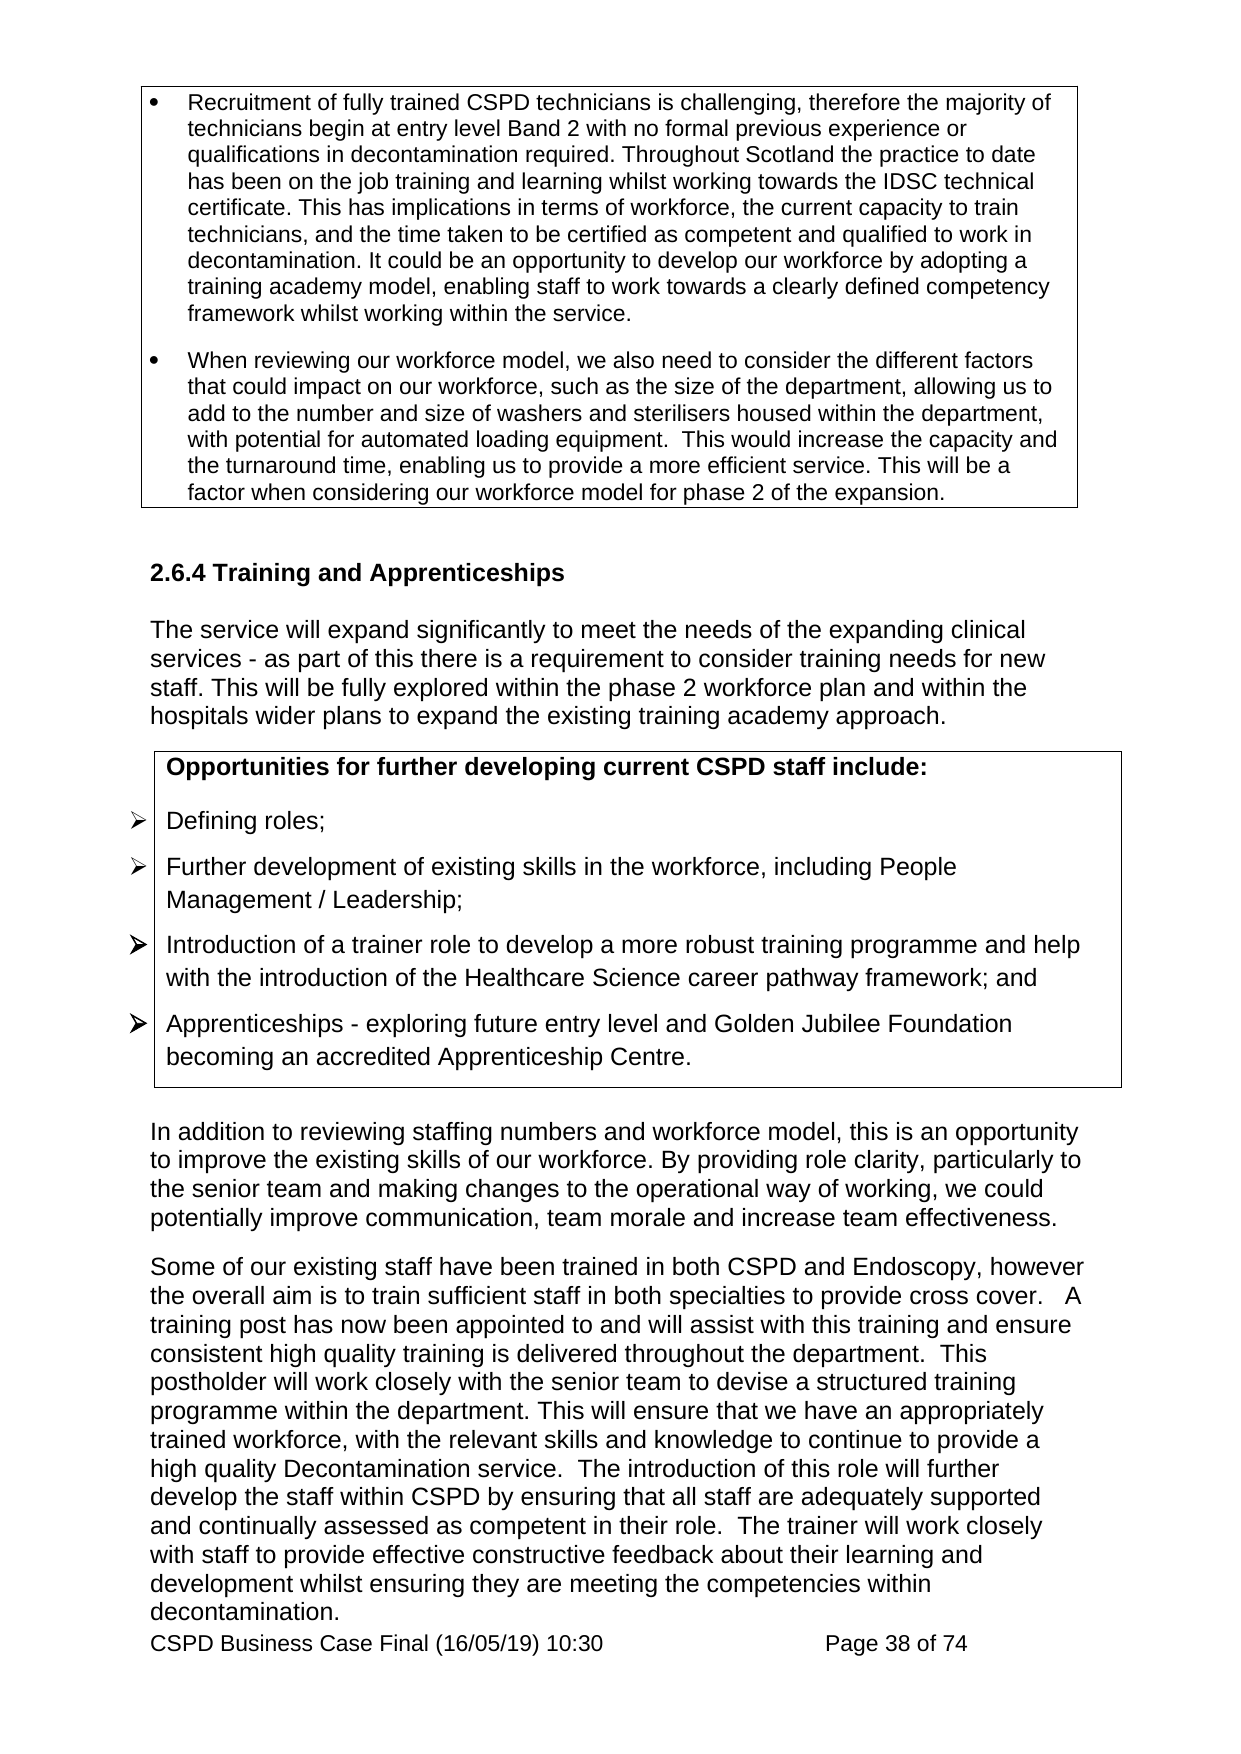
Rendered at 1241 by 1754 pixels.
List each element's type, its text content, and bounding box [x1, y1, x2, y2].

list When reviewing our workforce model, we also need to consider the different factors that could impact on our workforce, such as the size of the department, allowing us to add to the number and size of washers and sterilisers housed within the department, with potential for automated loading equipment. This would increase the capacity and the turnaround time, enabling us to provide a more efficient service. This will be a factor when considering our workforce model for phase 2 of the expansion. [142, 344, 1077, 507]
text The service will expand significantly to meet the needs of the expanding clinical services - as part of this there is a requirement to consider training needs for new staff. This will be fully explored within the phase 2 workforce plan and within the hospitals wider plans to expand the existing training academy approach. [150, 615, 1090, 730]
text Some of our existing staff have been trained in both CSPD and Endoscopy, however the overall aim is to train sufficient staff in both specialties to provide cross cover. A training post has now been appointed to and will assist with this training and ensure consistent high quality training is delivered throughout the department. This postholder will work closely with the senior team to devise a structured training programme within the department. This will ensure that we have an appropriately trained workforce, with the relevant skills and knowledge to continue to provide a high quality Decontamination service. The introduction of this role will further develop the staff within CSPD by ensuring that all staff are adequately supported and continually assessed as competent in their role. The trainer will work closely with staff to provide effective constructive feedback about their learning and development whilst ensuring they are meeting the competencies within decontamination. [150, 1252, 1090, 1626]
list Recruitment of fully trained CSPD technicians is challenging, therefore the majority of technicians begin at entry level Band 2 with no formal previous experience or qualifications in decontamination required. Throughout Scotland the practice to date has been on the job training and learning whilst working towards the IDSC technical certificate. This has implications in terms of workforce, the current capacity to train technicians, and the time taken to be certified as competent and qualified to work in decontamination. It could be an opportunity to develop our workforce by adopting a training academy model, enabling staff to work towards a clearly defined competency framework whilst working within the service. [142, 87, 1077, 326]
text In addition to reviewing staffing numbers and workforce model, this is an opportunity to improve the existing skills of our workforce. By providing role clarity, particularly to the senior team and making changes to the operational way of working, we could potentially improve communication, team morale and increase team effectiveness. [150, 1116, 1090, 1231]
table_header Opportunities for further developing current CSPD staff include: Defining roles; Further development of existing skills in the workforce, including People Management / Leadership; Introduction of a trainer role to develop a more robust training programme and help with the introduction of the Healthcare Science career pathway framework; and Apprenticeships - exploring future entry level and Golden Jubilee Foundation becoming an accredited Apprenticeship Centre. [155, 752, 1121, 1087]
text 2.6.4 Training and Apprenticeships [150, 558, 1090, 586]
